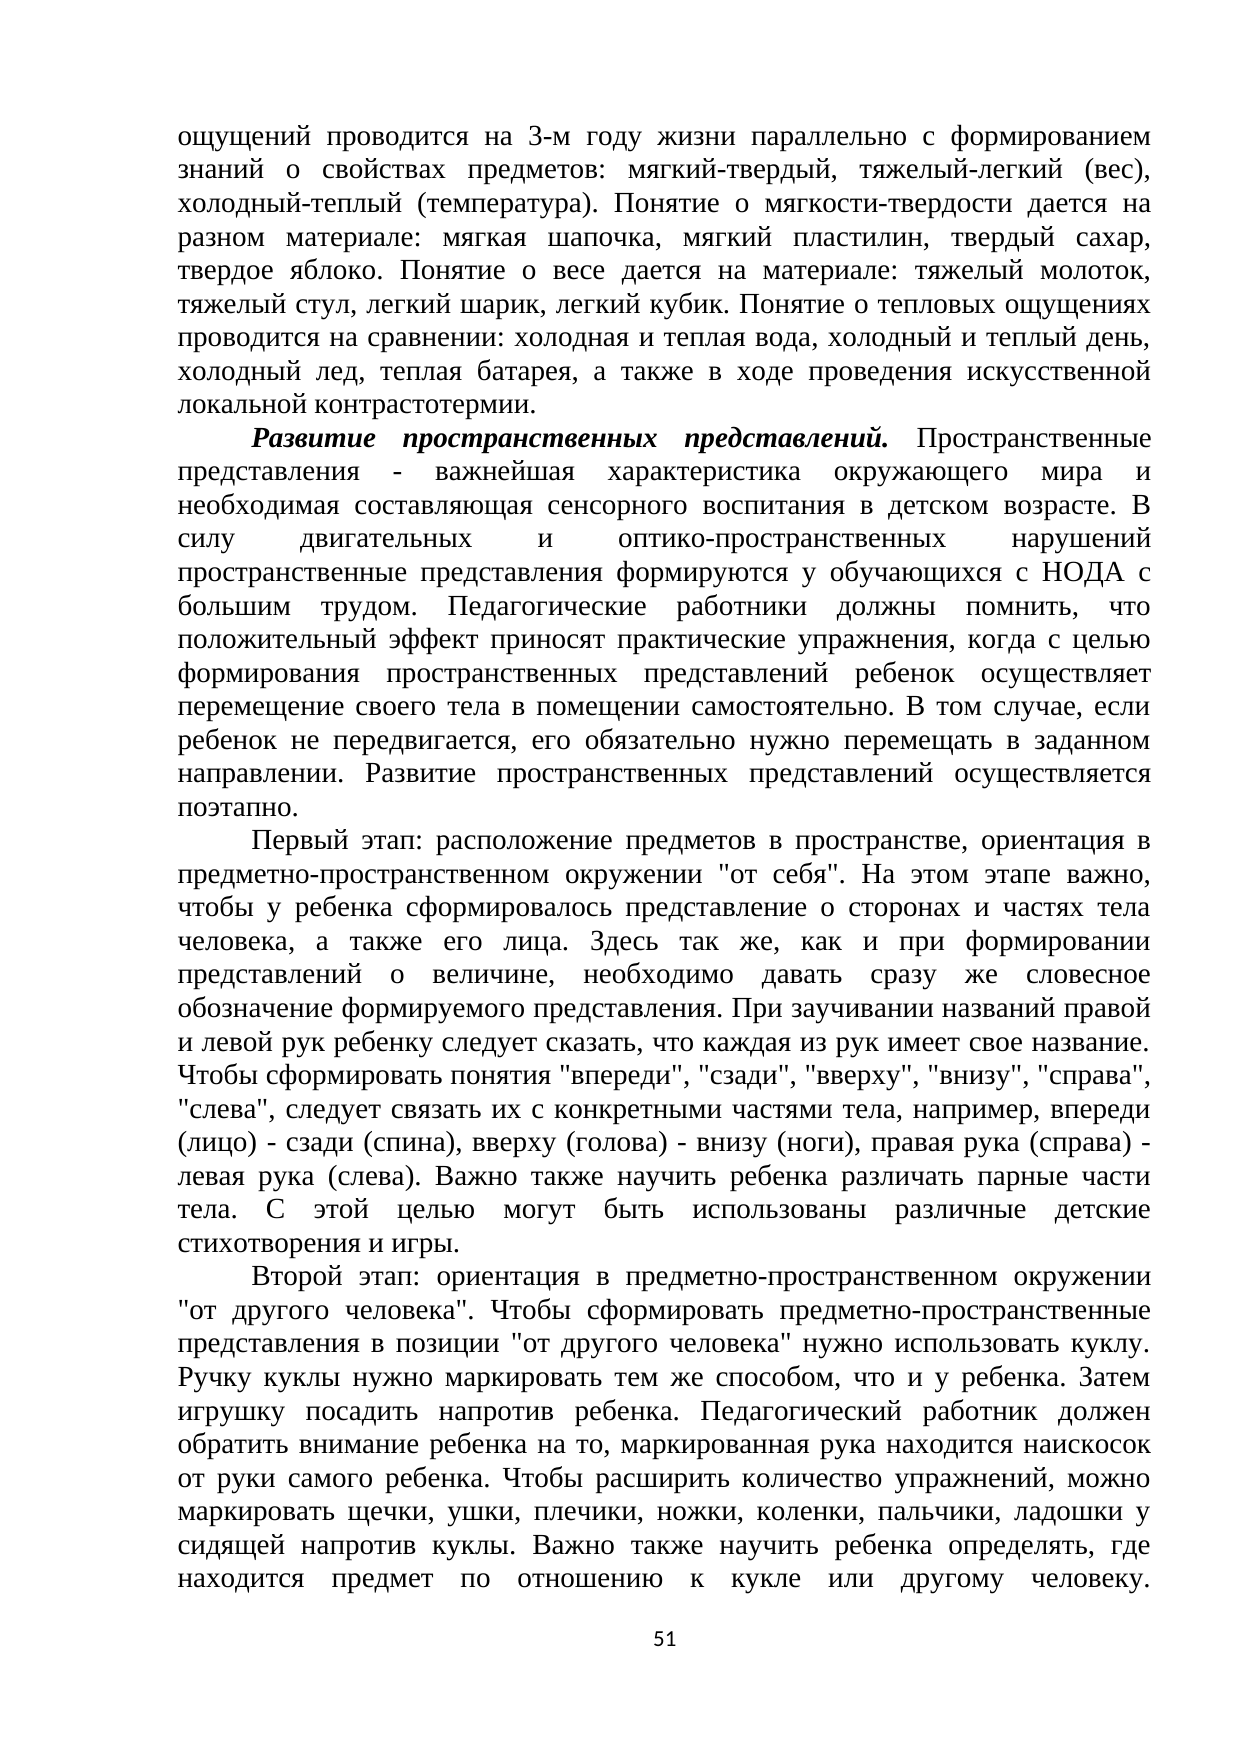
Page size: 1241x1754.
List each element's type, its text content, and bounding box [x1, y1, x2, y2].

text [177, 118, 1152, 420]
text Развитие пространственных представлений. Пространственные представления - важнейшая характеристика окружающего мира и необходимая составляющая сенсорного воспитания в детском возрасте. В силу двигательных и оптико-пространственных нарушений пространственные представления формируются у обучающихся с НОДА с большим трудом. Педагогические работники должны помнить, что положительный эффект приносят практические упражнения, когда с целью формирования пространственных представлений ребенок осуществляет перемещение своего тела в помещении самостоятельно. В том случае, если ребенок не передвигается, его обязательно нужно перемещать в заданном направлении. Развитие пространственных представлений осуществляется поэтапно. [177, 420, 1152, 822]
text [177, 1258, 1152, 1594]
text Первый этап: расположение предметов в пространстве, ориентация в предметно-пространственном окружении "от себя". На этом этапе важно, чтобы у ребенка сформировалось представление о сторонах и частях тела человека, а также его лица. Здесь так же, как и при формировании представлений о величине, необходимо давать сразу же словесное обозначение формируемого представления. При заучивании названий правой и левой рук ребенку следует сказать, что каждая из рук имеет свое название. Чтобы сформировать понятия "впереди", "сзади", "вверху", "внизу", "справа", "слева", следует связать их с конкретными частями тела, например, впереди (лицо) - сзади (спина), вверху (голова) - внизу (ноги), правая рука (справа) - левая рука (слева). Важно также научить ребенка различать парные части тела. С этой целью могут быть использованы различные детские стихотворения и игры. [177, 822, 1152, 1258]
